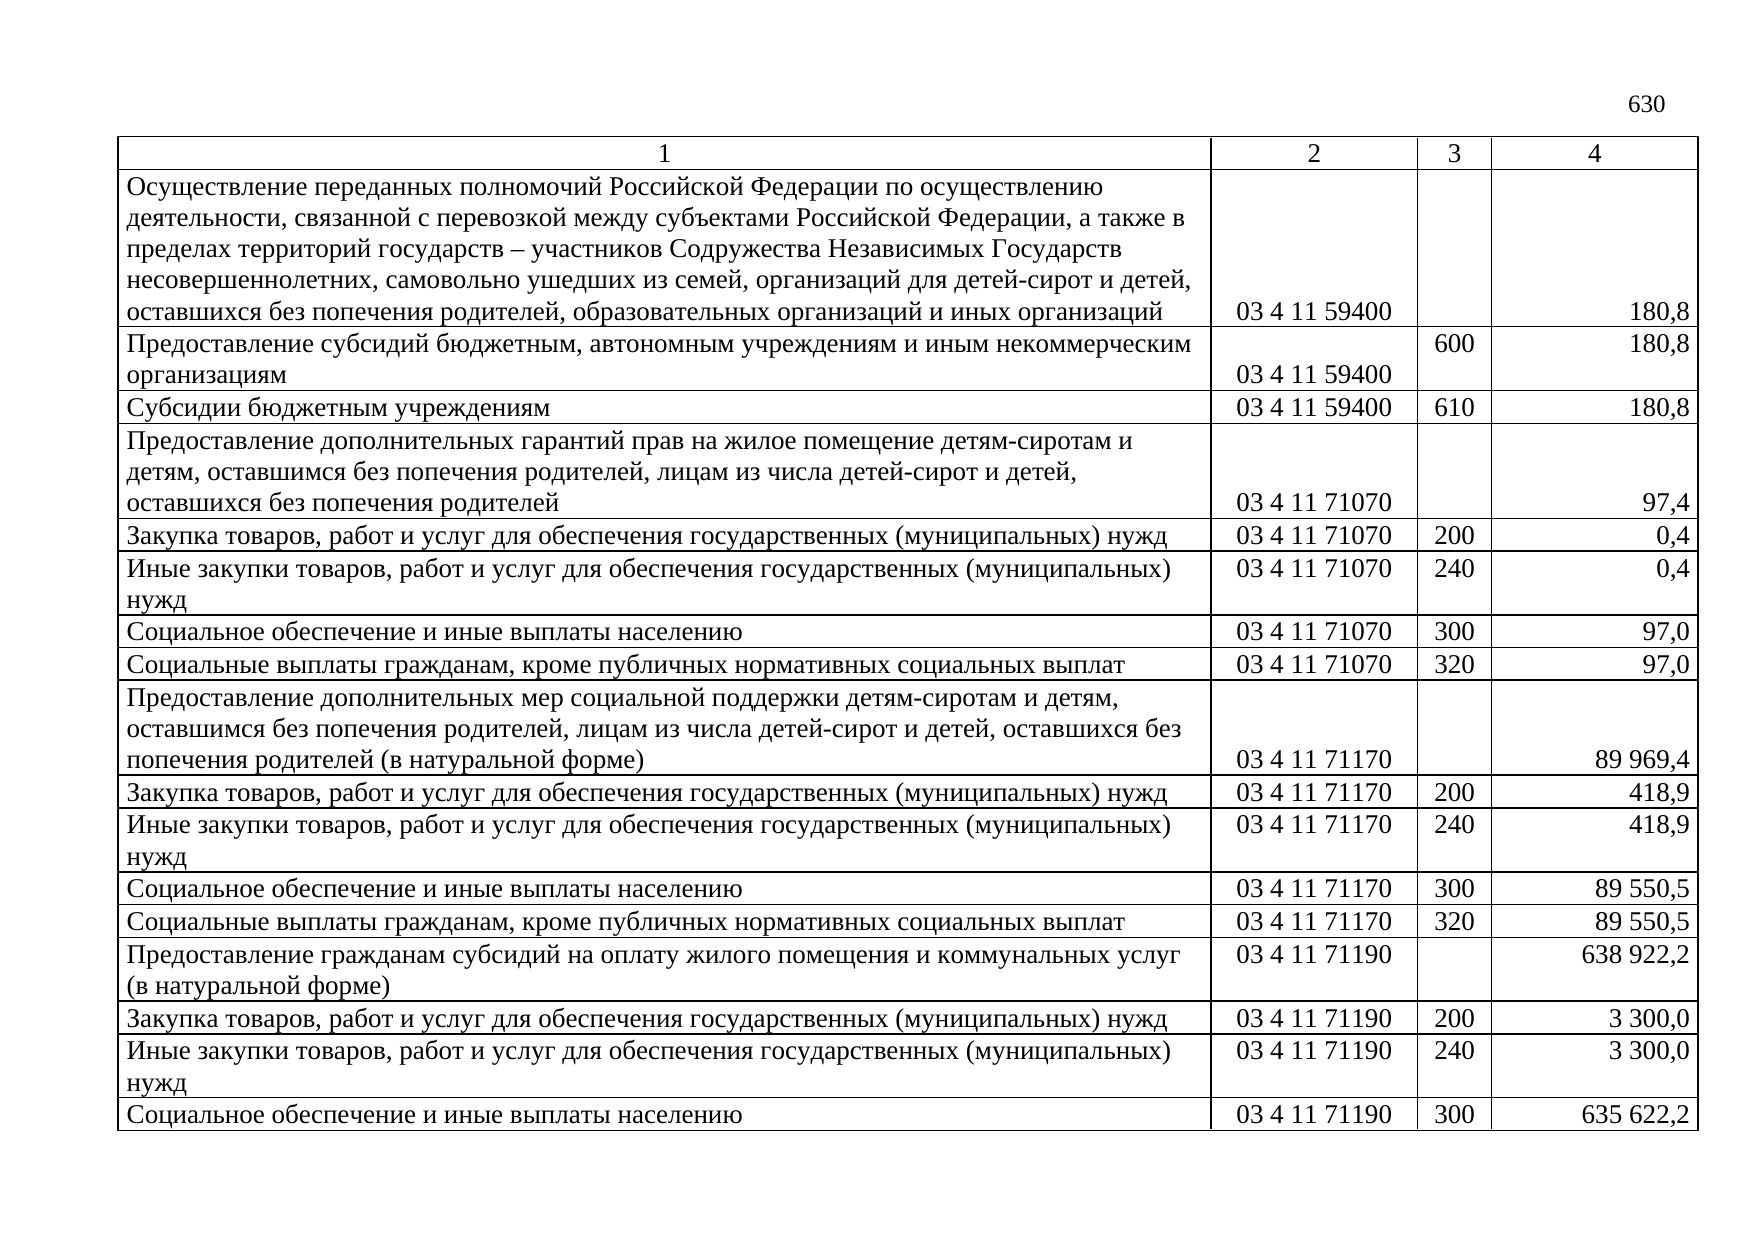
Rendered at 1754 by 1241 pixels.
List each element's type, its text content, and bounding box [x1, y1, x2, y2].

table_cell 418,9 [1492, 809, 1697, 871]
table_cell 03 4 11 59400 [1212, 170, 1417, 326]
table_cell 180,8 [1492, 170, 1697, 326]
table_cell 03 4 11 71070 [1212, 616, 1417, 647]
table_cell [1418, 170, 1491, 326]
table_cell 200 [1418, 519, 1491, 550]
table_cell 03 4 11 71170 [1212, 809, 1417, 871]
table_cell 0,4 [1492, 552, 1697, 614]
table_cell 180,8 [1492, 391, 1697, 422]
table_cell Социальное обеспечение и иные выплаты населению [119, 873, 1210, 904]
table_cell Иные закупки товаров, работ и услуг для обеспечения государственных (муниципальных) нужд [119, 1035, 1210, 1097]
table_cell 320 [1418, 648, 1491, 679]
table_cell Закупка товаров, работ и услуг для обеспечения государственных (муниципальных) нужд [119, 776, 1210, 807]
table_cell 03 4 11 71190 [1212, 1035, 1417, 1097]
table_cell 638 922,2 [1492, 938, 1697, 1000]
table_cell Осуществление переданных полномочий Российской Федерации по осуществлению деятельности, связанной с перевозкой между субъектами Российской Федерации, а также в пределах территорий государств – участников Содружества Независимых Государств несовершеннолетних, самовольно ушедших из семей, организаций для детей-сирот и детей, оставшихся без попечения родителей, образовательных организаций и иных организаций [119, 170, 1210, 326]
table_cell 600 [1418, 327, 1491, 390]
table_header 1 [119, 137, 1211, 168]
table_cell 635 622,2 [1492, 1098, 1697, 1129]
table_header 4 [1492, 137, 1697, 168]
table_cell 89 550,5 [1492, 905, 1697, 936]
table_cell 03 4 11 71170 [1212, 776, 1417, 807]
table_cell Иные закупки товаров, работ и услуг для обеспечения государственных (муниципальных) нужд [119, 809, 1210, 871]
table_cell 300 [1418, 616, 1491, 647]
table_cell Социальные выплаты гражданам, кроме публичных нормативных социальных выплат [119, 905, 1210, 936]
table_cell Иные закупки товаров, работ и услуг для обеспечения государственных (муниципальных) нужд [119, 552, 1210, 614]
table_cell 3 300,0 [1492, 1002, 1697, 1033]
table_cell 200 [1418, 1002, 1491, 1033]
table_cell Закупка товаров, работ и услуг для обеспечения государственных (муниципальных) нужд [119, 1002, 1210, 1033]
table_cell 240 [1418, 1035, 1491, 1097]
table_cell 03 4 11 59400 [1212, 327, 1417, 390]
table_cell 418,9 [1492, 776, 1697, 807]
table_cell Предоставление дополнительных мер социальной поддержки детям-сиротам и детям, оставшимся без попечения родителей, лицам из числа детей-сирот и детей, оставшихся без попечения родителей (в натуральной форме) [119, 681, 1210, 774]
table_header 3 [1418, 137, 1491, 168]
table_cell 0,4 [1492, 519, 1697, 550]
table_cell 97,0 [1492, 616, 1697, 647]
table_cell 03 4 11 71070 [1212, 424, 1417, 517]
table_cell 97,0 [1492, 648, 1697, 679]
table_cell 240 [1418, 809, 1491, 871]
table_cell 300 [1418, 873, 1491, 904]
table_cell 03 4 11 71190 [1212, 938, 1417, 1000]
table_cell 320 [1418, 905, 1491, 936]
table_cell Предоставление гражданам субсидий на оплату жилого помещения и коммунальных услуг (в натуральной форме) [119, 938, 1210, 1000]
table_header 2 [1212, 137, 1417, 168]
table_cell Субсидии бюджетным учреждениям [119, 391, 1210, 422]
table_cell 240 [1418, 552, 1491, 614]
table_cell 200 [1418, 776, 1491, 807]
table_cell 03 4 11 71190 [1212, 1002, 1417, 1033]
table_cell 97,4 [1492, 424, 1697, 517]
table_cell 03 4 11 71070 [1212, 519, 1417, 550]
table_cell Социальное обеспечение и иные выплаты населению [119, 1098, 1210, 1129]
table_cell Предоставление дополнительных гарантий прав на жилое помещение детям-сиротам и детям, оставшимся без попечения родителей, лицам из числа детей-сирот и детей, оставшихся без попечения родителей [119, 424, 1210, 517]
table_cell Социальное обеспечение и иные выплаты населению [119, 616, 1210, 647]
table_cell Закупка товаров, работ и услуг для обеспечения государственных (муниципальных) нужд [119, 519, 1210, 550]
table_cell 03 4 11 59400 [1212, 391, 1417, 422]
table_cell 03 4 11 71070 [1212, 552, 1417, 614]
table_cell Социальные выплаты гражданам, кроме публичных нормативных социальных выплат [119, 648, 1210, 679]
table_cell [1418, 424, 1491, 517]
table_cell 03 4 11 71170 [1212, 905, 1417, 936]
table_cell 03 4 11 71190 [1212, 1098, 1417, 1129]
table_cell 300 [1418, 1098, 1491, 1129]
table_cell 610 [1418, 391, 1491, 422]
table_cell [1418, 681, 1491, 774]
table_cell 89 969,4 [1492, 681, 1697, 774]
table_cell 180,8 [1492, 327, 1697, 390]
table_cell [1418, 938, 1491, 1000]
table_cell 03 4 11 71070 [1212, 648, 1417, 679]
table_cell 03 4 11 71170 [1212, 873, 1417, 904]
table_cell 03 4 11 71170 [1212, 681, 1417, 774]
table_cell 89 550,5 [1492, 873, 1697, 904]
table_cell Предоставление субсидий бюджетным, автономным учреждениям и иным некоммерческим организациям [119, 327, 1210, 390]
table_cell 3 300,0 [1492, 1035, 1697, 1097]
